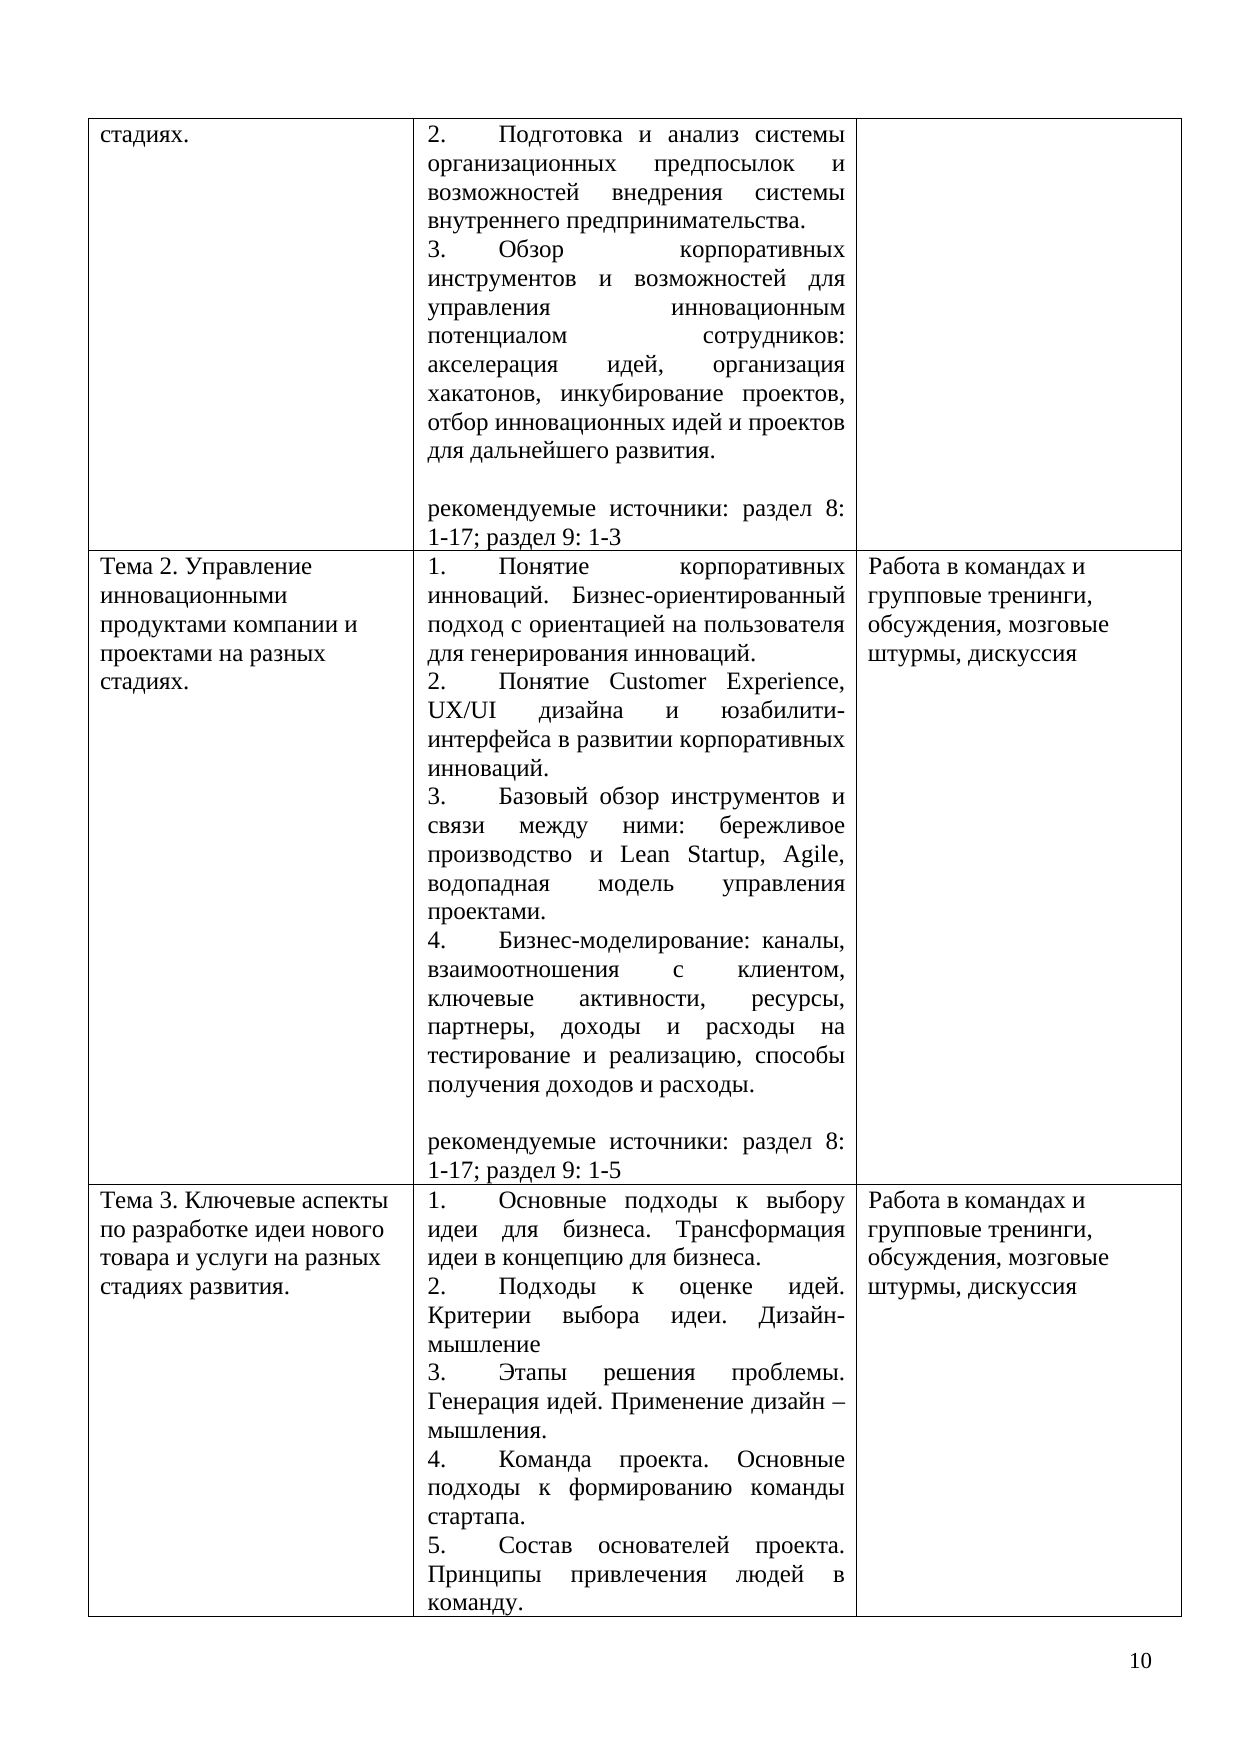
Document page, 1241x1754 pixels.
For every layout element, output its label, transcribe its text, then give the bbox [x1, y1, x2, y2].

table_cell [414, 119, 856, 550]
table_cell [857, 119, 1181, 550]
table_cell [89, 1185, 413, 1616]
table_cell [89, 119, 413, 550]
table_cell Тема 2. Управление инновационными продуктами компании и проектами на разных стадиях. [89, 551, 413, 1184]
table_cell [414, 1185, 856, 1616]
table_cell Работа в командах и групповые тренинги, обсуждения, мозговые штурмы, дискуссия [857, 551, 1181, 1184]
table_cell Понятие корпоративных инноваций. Бизнес-ориентированный подход с ориентацией на пользователя для генерирования инноваций. Понятие Customer Experience, UX/UI дизайна и юзабилити-интерфейса в развитии корпоративных инноваций. Базовый обзор инструментов и связи между ними: бережливое производство и Lean Startup, Agile, водопадная модель управления проектами. Бизнес-моделирование: каналы, взаимоотношения с клиентом, ключевые активности, ресурсы, партнеры, доходы и расходы на тестирование и реализацию, способы получения доходов и расходы. рекомендуемые источники: раздел 8: 1-17; раздел 9: 1-5 [414, 551, 856, 1184]
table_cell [857, 1185, 1181, 1616]
